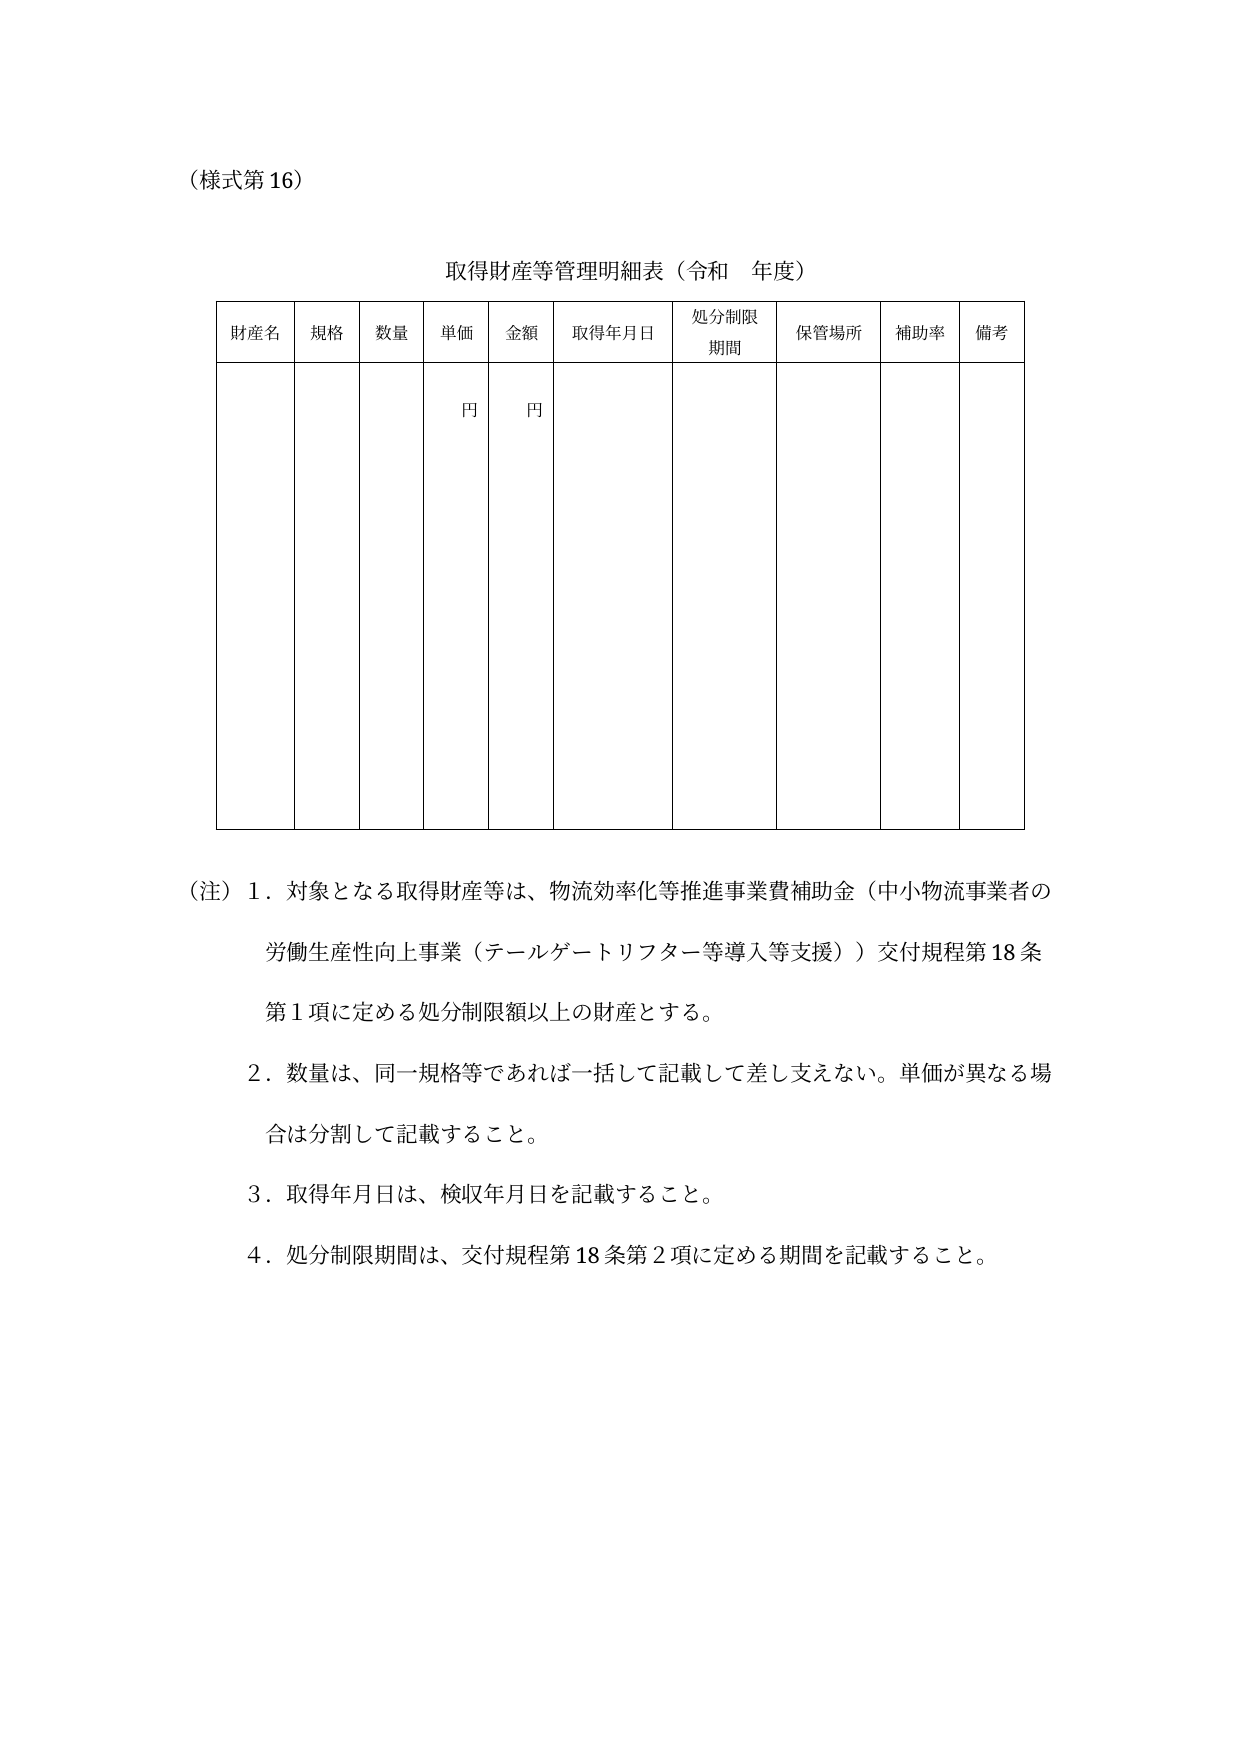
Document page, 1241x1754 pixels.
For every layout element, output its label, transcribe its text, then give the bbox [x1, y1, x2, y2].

table_header 保管場所 [777, 302, 880, 362]
table_cell 円 [424, 363, 488, 828]
table_cell [673, 363, 776, 828]
table_header 数量 [360, 302, 423, 362]
table_header 備考 [960, 302, 1024, 362]
table_cell [777, 363, 880, 828]
table_cell [360, 363, 423, 828]
table_header 補助率 [881, 302, 959, 362]
table_cell [881, 363, 959, 828]
table_header 単価 [424, 302, 488, 362]
table_header 規格 [295, 302, 359, 362]
text ２．数量は、同一規格等であれば一括して記載して差し支えない。単価が異なる場合は分割して記載すること。 [243, 1042, 1063, 1163]
table_header 財産名 [217, 302, 294, 362]
table_cell [295, 363, 359, 828]
table_cell 円 [489, 363, 553, 828]
text ４．処分制限期間は、交付規程第18条第２項に定める期間を記載すること。 [177, 1223, 1063, 1284]
table_cell [960, 363, 1024, 828]
text ３．取得年月日は、検収年月日を記載すること。 [177, 1163, 1063, 1223]
table_cell [217, 363, 294, 828]
table_header 金額 [489, 302, 553, 362]
table_header 処分制限 期間 [673, 302, 776, 362]
table_cell [554, 363, 672, 828]
table_header 取得年月日 [554, 302, 672, 362]
text 取得財産等管理明細表（令和 年度） [177, 240, 1063, 301]
text （様式第16） [177, 149, 1063, 210]
text （注）１．対象となる取得財産等は、物流効率化等推進事業費補助金（中小物流事業者の労働生産性向上事業（テールゲートリフター等導入等支援））交付規程第18条第１項に定める処分制限額以上の財産とする。 [177, 860, 1063, 1042]
